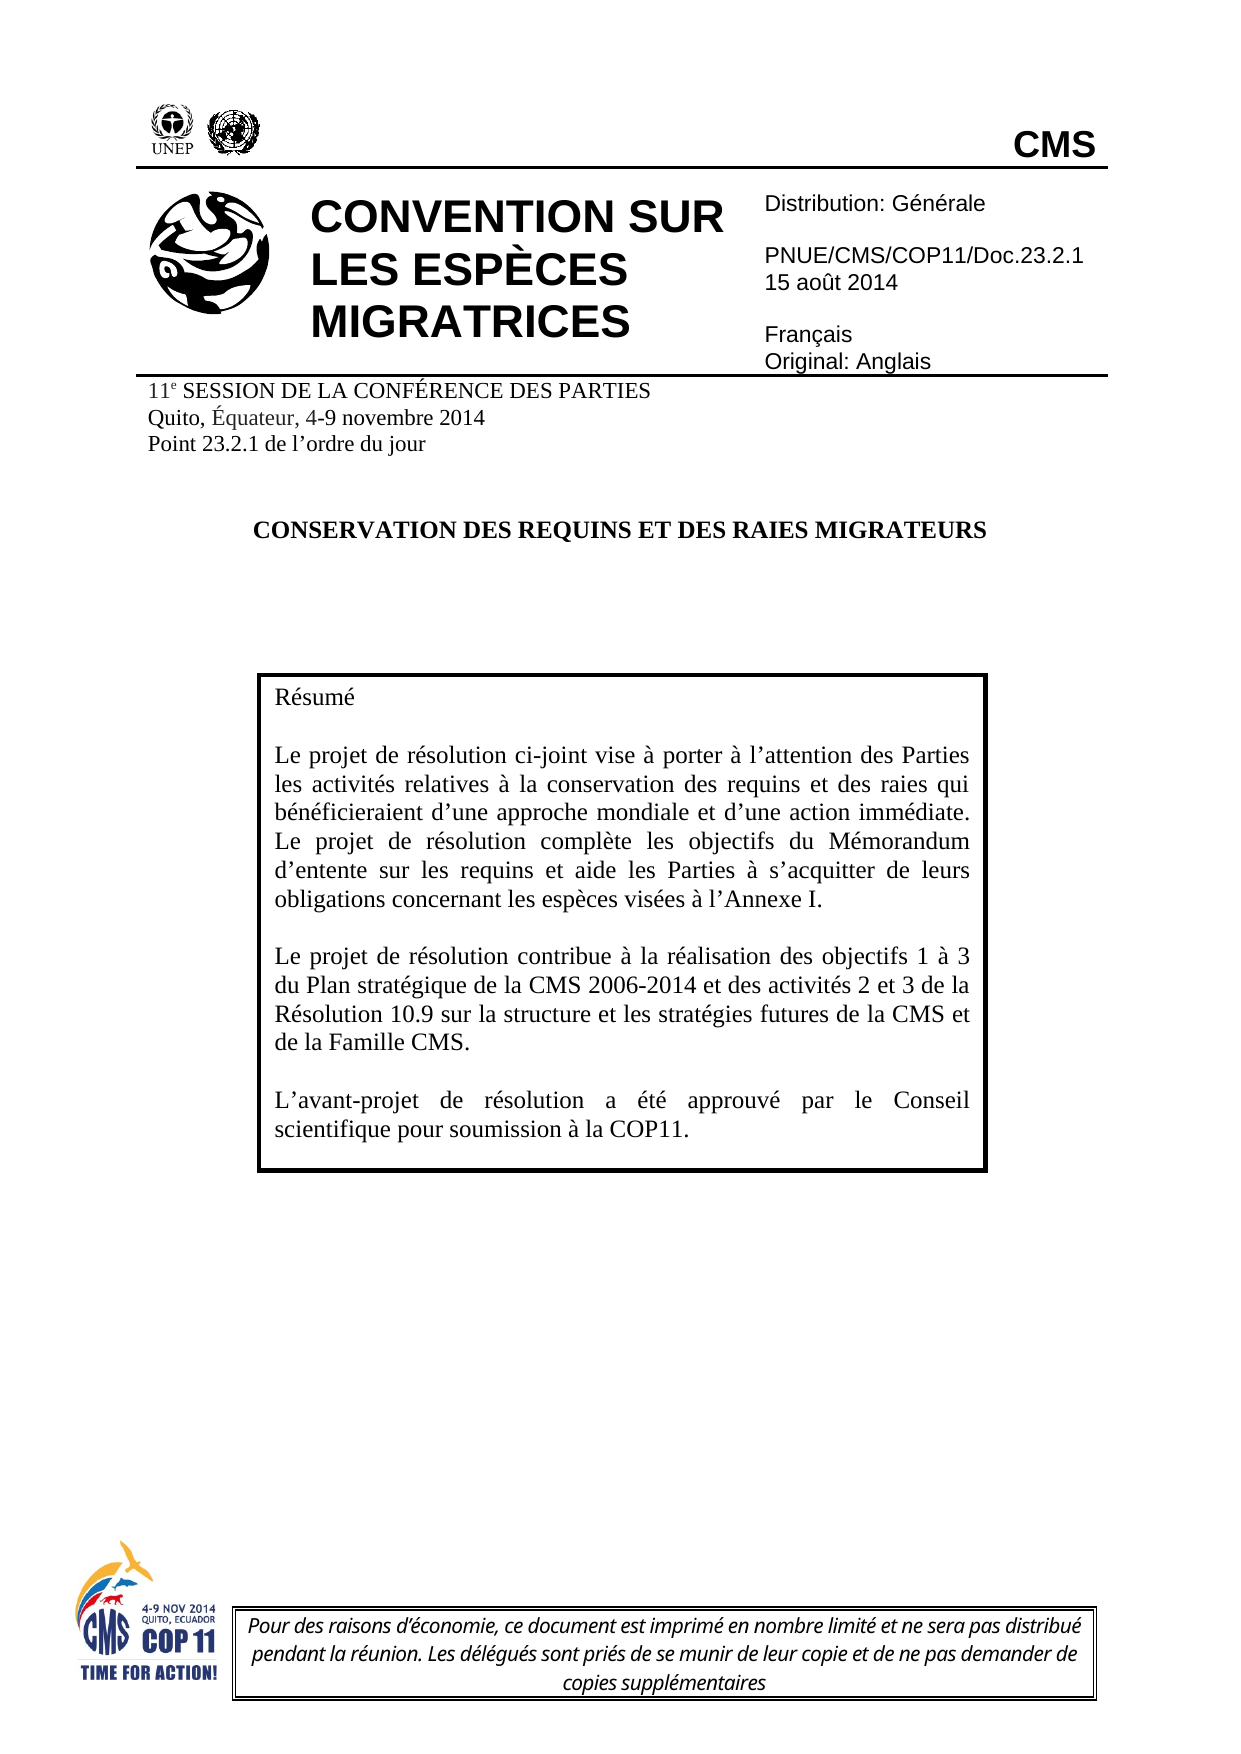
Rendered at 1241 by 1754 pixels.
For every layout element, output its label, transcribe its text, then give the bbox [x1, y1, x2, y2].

picture [75, 1540, 217, 1680]
table_cell [136, 169, 295, 374]
table_header CMS [136, 76, 1107, 166]
table_cell CONVENTION SUR LES ESPÈCES MIGRATRICES [295, 169, 753, 374]
subtitle CONSERVATION DES REQUINS ET DES RAIES MIGRATEURS [148, 515, 1093, 544]
text Quito, Équateur, 4-9 novembre 2014 [148, 403, 1092, 430]
picture [149, 102, 198, 157]
text 11e SESSION DE LA CONFÉRENCE DES PARTIES [148, 377, 1092, 403]
table_cell Distribution: Générale PNUE/CMS/COP11/Doc.23.2.1 15 août 2014 Français Original: Anglais [753, 169, 1107, 374]
text Point 23.2.1 de l’ordre du jour [148, 430, 1092, 456]
picture [205, 98, 264, 158]
